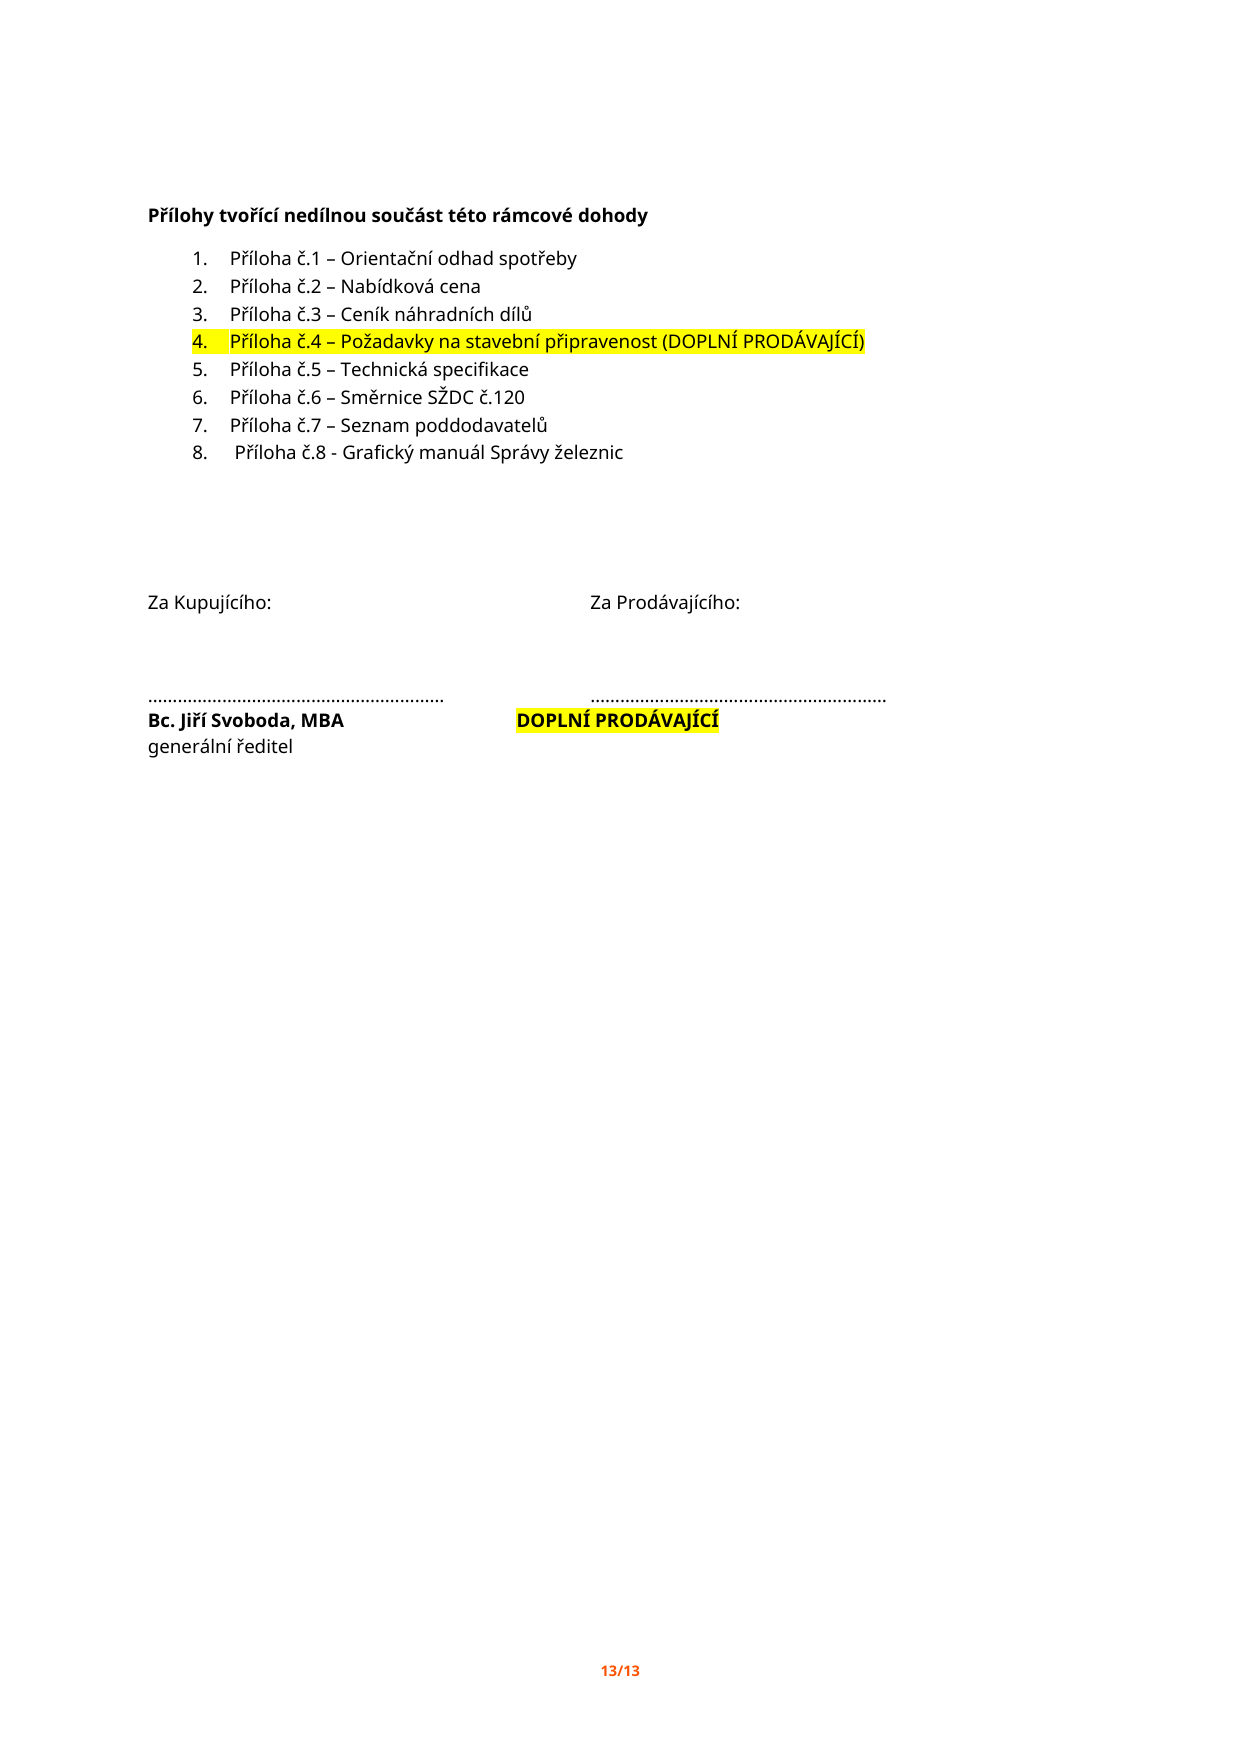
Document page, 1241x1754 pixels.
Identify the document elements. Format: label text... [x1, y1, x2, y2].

list Příloha č.6 – Směrnice SŽDC č.120 [192, 382, 1093, 410]
text Přílohy tvořící nedílnou součást této rámcové dohody [148, 202, 1095, 227]
list Příloha č.4 – Požadavky na stavební připravenost (DOPLNÍ PRODÁVAJÍCÍ) [192, 327, 1093, 354]
list Příloha č.7 – Seznam poddodavatelů [192, 410, 1093, 438]
list Příloha č.5 – Technická specifikace [192, 354, 1093, 382]
text Bc. Jiří Svoboda, MBA DOPLNÍ PRODÁVAJÍCÍ [148, 707, 1093, 733]
text Za Kupujícího: Za Prodávajícího: [148, 589, 1093, 614]
text …………………………………………………… …………………………………………………… [148, 682, 1093, 707]
list Příloha č.3 – Ceník náhradních dílů [192, 299, 1093, 327]
list Příloha č.8 - Grafický manuál Správy železnic [192, 438, 1093, 465]
text generální ředitel [148, 733, 1093, 758]
list Příloha č.2 – Nabídková cena [192, 271, 1093, 299]
list Příloha č.1 – Orientační odhad spotřeby [192, 244, 1093, 271]
